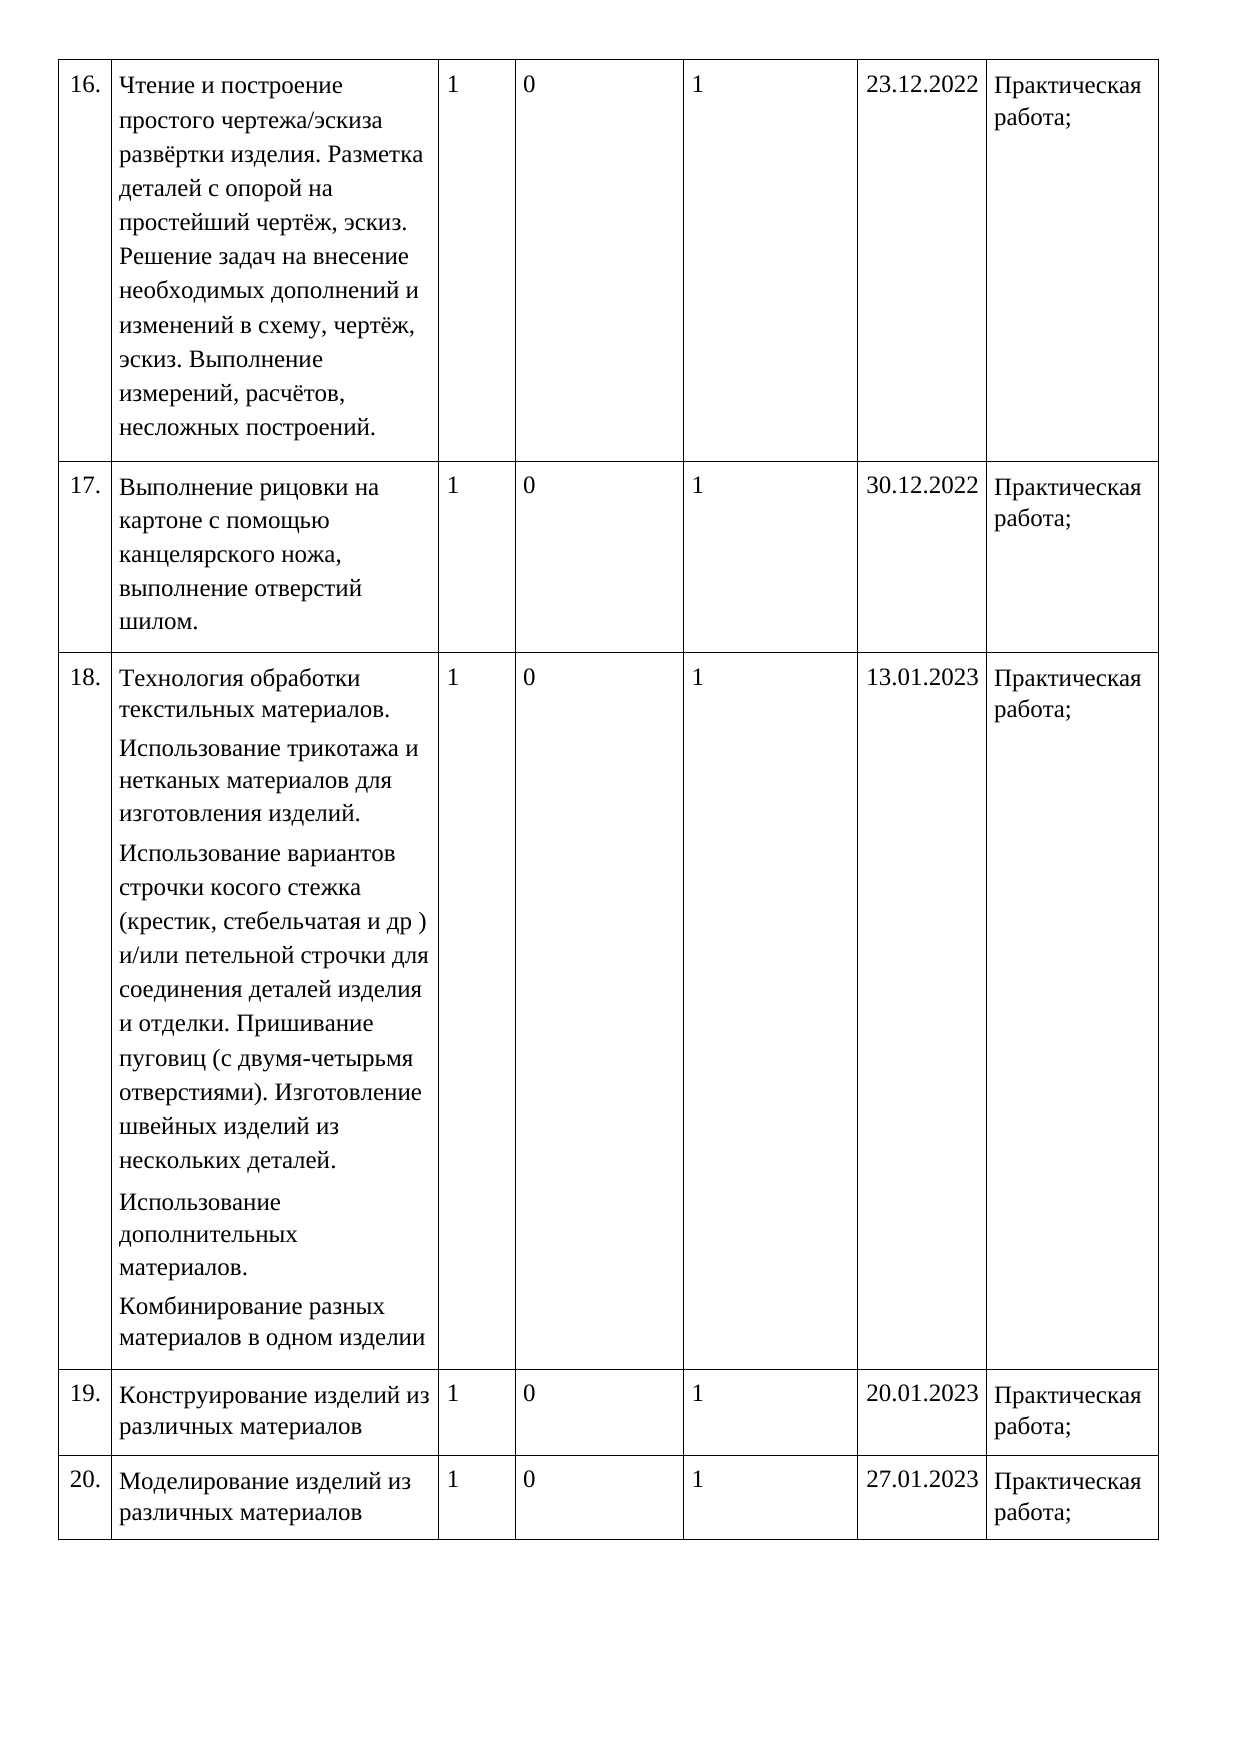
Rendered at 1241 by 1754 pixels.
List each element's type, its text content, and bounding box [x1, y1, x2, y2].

table_cell 18. [59, 653, 111, 1368]
table_header 1 [684, 60, 857, 461]
table_header Чтение и построение простого чертежа/эскиза развёртки изделия. Разметка деталей с опорой на простейший чертёж, эскиз. Решение задач на внесение необходимых дополнений и изменений в схему, чертёж, эскиз. Выполнение измерений, расчётов, несложных построений. [112, 60, 438, 461]
table_cell 19. [59, 1370, 111, 1455]
table_cell 1 [684, 653, 857, 1368]
table_cell 1 [439, 462, 515, 652]
table_cell 1 [439, 1456, 515, 1539]
table_header 23.12.2022 [858, 60, 986, 461]
table_cell Практическая работа; [987, 1370, 1158, 1455]
table_cell Практическая работа; [987, 653, 1158, 1368]
table_header 16. [59, 60, 111, 461]
table_cell 0 [516, 462, 683, 652]
table_header 0 [516, 60, 683, 461]
table_cell 0 [516, 1456, 683, 1539]
table_cell 20. [59, 1456, 111, 1539]
table_cell 20.01.2023 [858, 1370, 986, 1455]
table_cell Практическая работа; [987, 1456, 1158, 1539]
table_cell 1 [684, 1370, 857, 1455]
table_header Практическая работа; [987, 60, 1158, 461]
table_cell 0 [516, 653, 683, 1368]
table_cell Технология обработки текстильных материалов. Использование трикотажа и нетканых материалов для изготовления изделий. Использование вариантов строчки косого стежка (крестик, стебельчатая и др ) и/или петельной строчки для соединения деталей изделия и отделки. Пришивание пуговиц (с двумя-четырьмя отверстиями). Изготовление швейных изделий из нескольких деталей. Использование дополнительных материалов. Комбинирование разных материалов в одном изделии [112, 653, 438, 1368]
table_cell Практическая работа; [987, 462, 1158, 652]
table_cell 30.12.2022 [858, 462, 986, 652]
table_cell Выполнение рицовки на картоне с помощью канцелярского ножа, выполнение отверстий шилом. [112, 462, 438, 652]
table_cell Моделирование изделий из различных материалов [112, 1456, 438, 1539]
table_cell 0 [516, 1370, 683, 1455]
table_cell 1 [684, 462, 857, 652]
table_cell 27.01.2023 [858, 1456, 986, 1539]
table_cell 17. [59, 462, 111, 652]
table_cell 1 [439, 1370, 515, 1455]
table_cell 1 [684, 1456, 857, 1539]
table_cell 13.01.2023 [858, 653, 986, 1368]
table_cell Конструирование изделий из различных материалов [112, 1370, 438, 1455]
table_header 1 [439, 60, 515, 461]
table_cell 1 [439, 653, 515, 1368]
